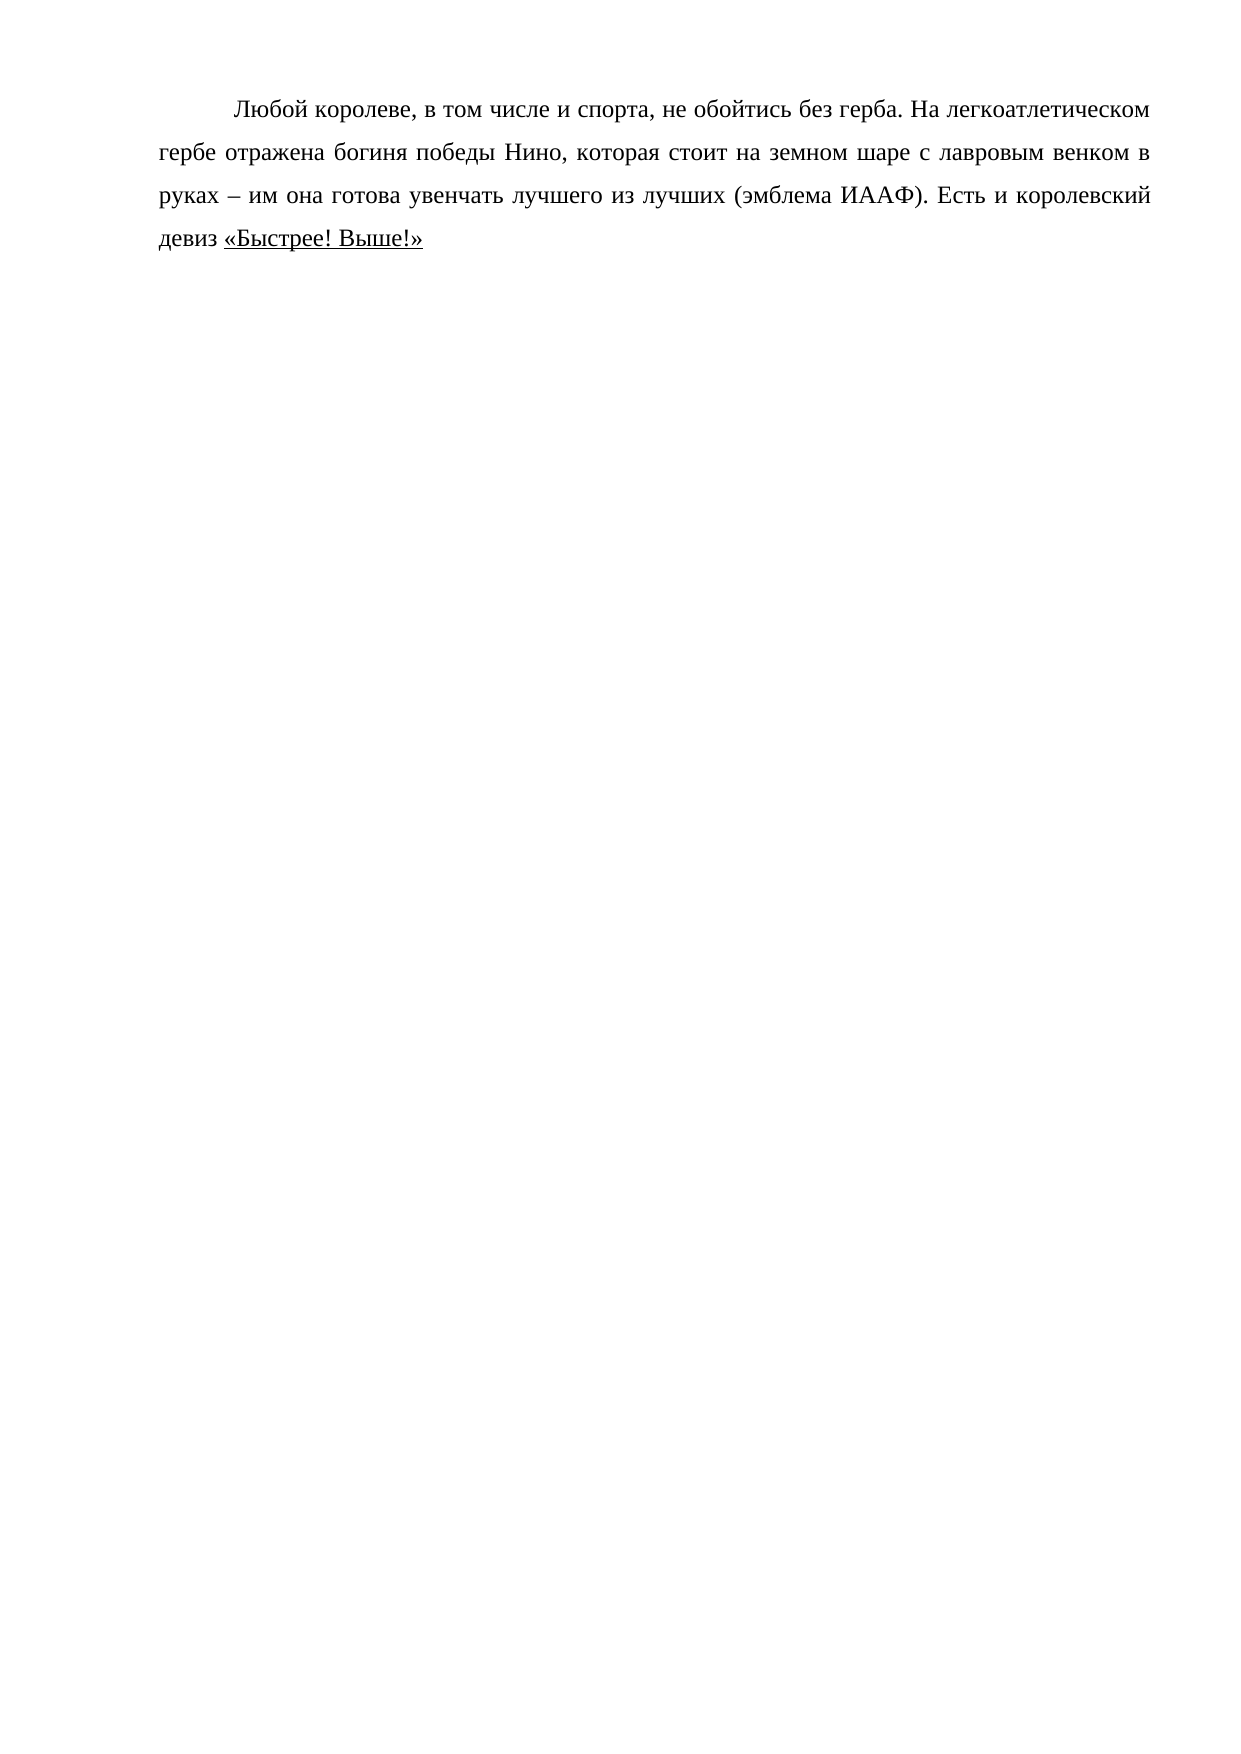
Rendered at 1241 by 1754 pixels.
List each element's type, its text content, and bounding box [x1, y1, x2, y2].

text Любой королеве, в том числе и спорта, не обойтись без герба. На легкоатлетическом гербе отражена богиня победы Нино, которая стоит на земном шаре с лавровым венком в руках – им она готова увенчать лучшего из лучших (эмблема ИААФ). Есть и королевский девиз «Быстрее! Выше!» [158, 94, 1152, 252]
